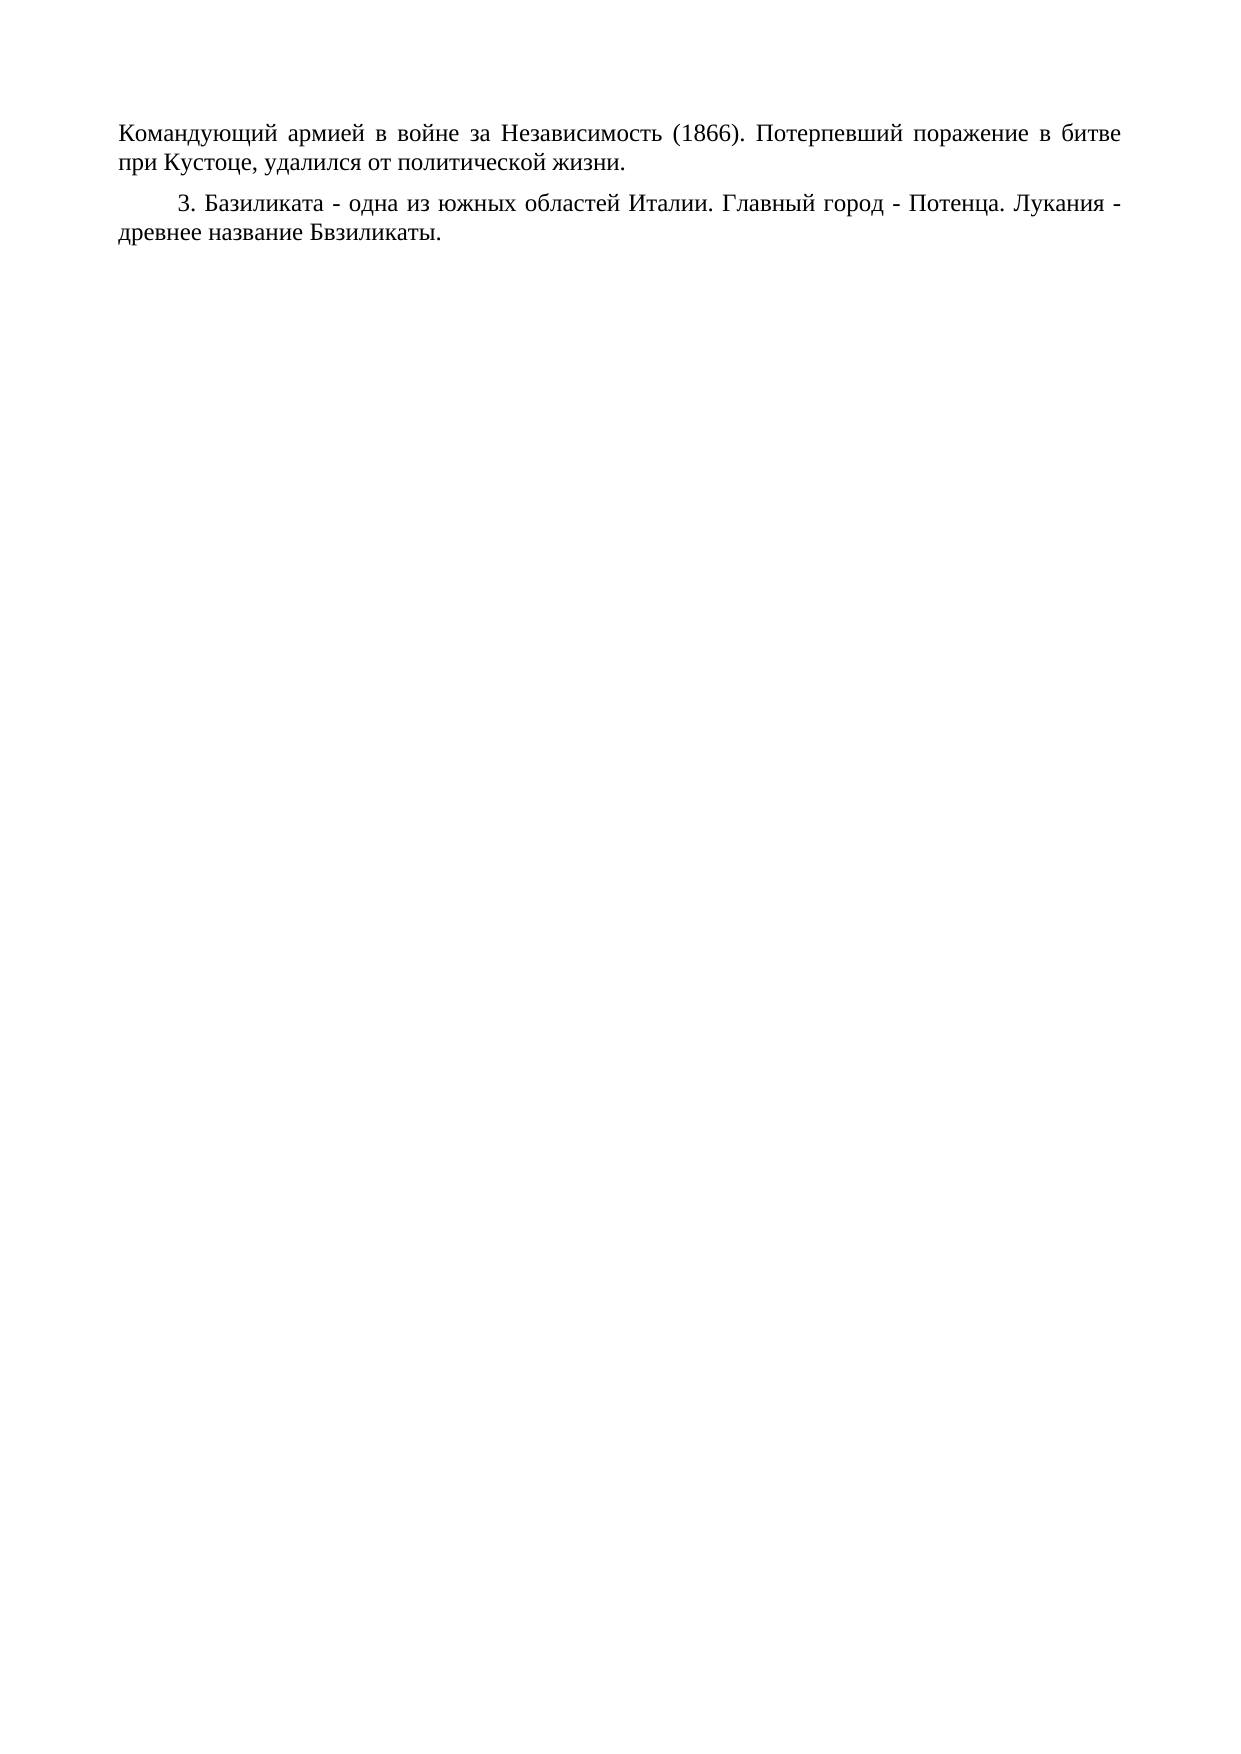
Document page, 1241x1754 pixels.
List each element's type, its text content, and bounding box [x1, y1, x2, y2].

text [118, 118, 1122, 176]
text 3. Базиликата - одна из южных областей Италии. Главный город - Потенца. Лукания - древнее название Бвзиликаты. [118, 188, 1122, 246]
